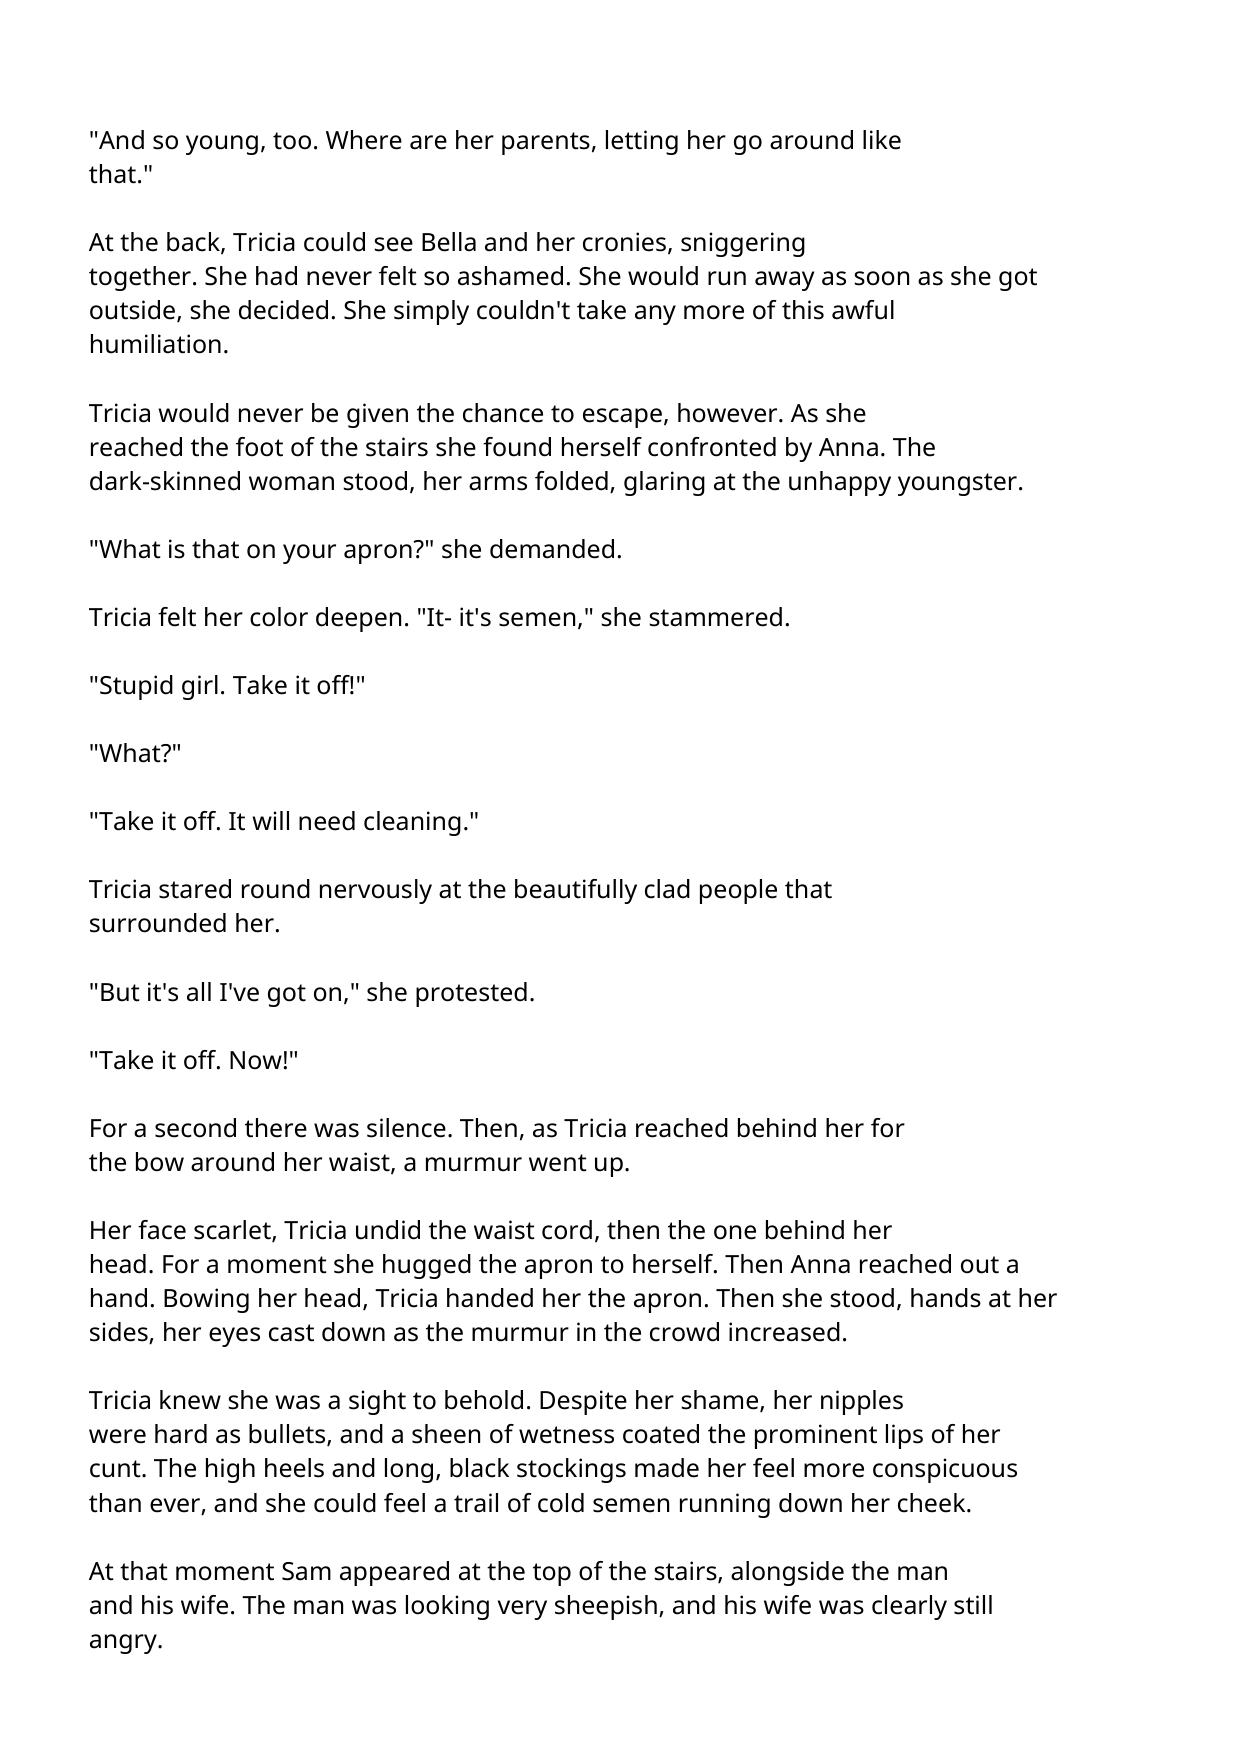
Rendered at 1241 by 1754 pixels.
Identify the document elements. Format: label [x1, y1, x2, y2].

text [89, 89, 1152, 1656]
